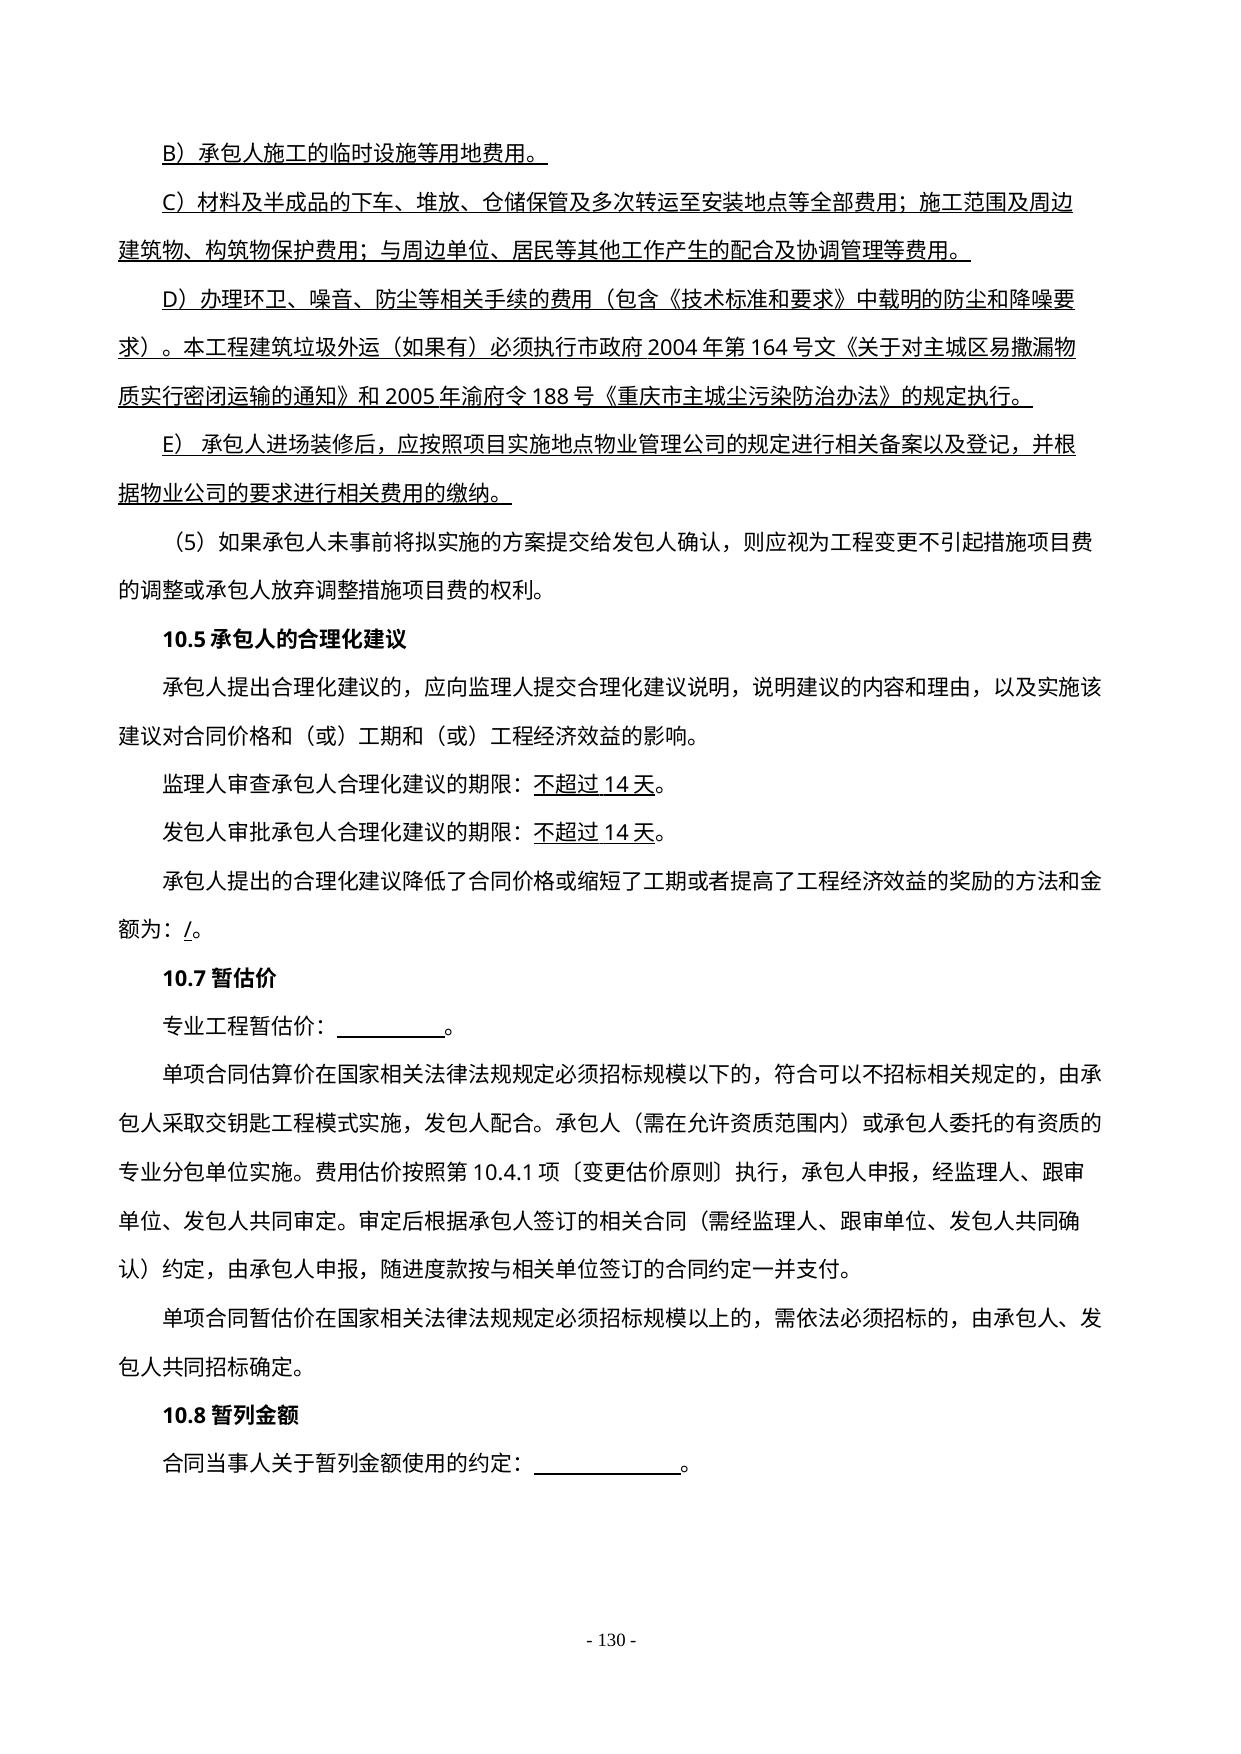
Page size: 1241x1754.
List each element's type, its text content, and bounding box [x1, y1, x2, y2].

subtitle 10.7 暂估价 [118, 960, 1104, 993]
text 合同当事人关于暂列金额使用的约定： 。 [118, 1446, 1104, 1478]
text 单项合同估算价在国家相关法律法规规定必须招标规模以下的，符合可以不招标相关规定的，由承包人采取交钥匙工程模式实施，发包人配合。承包人（需在允许资质范围内）或承包人委托的有资质的专业分包单位实施。费用估价按照第10.4.1项〔变更估价原则〕执行，承包人申报，经监理人、跟审单位、发包人共同审定。审定后根据承包人签订的相关合同（需经监理人、跟审单位、发包人共同确认）约定，由承包人申报，随进度款按与相关单位签订的合同约定一并支付。 [118, 1057, 1104, 1284]
text 发包人审批承包人合理化建议的期限：不超过14天。 [118, 815, 1104, 847]
text C）材料及半成品的下车、堆放、仓储保管及多次转运至安装地点等全部费用；施工范围及周边建筑物、构筑物保护费用；与周边单位、居民等其他工作产生的配合及协调管理等费用。 [118, 184, 1093, 265]
text 承包人提出合理化建议的，应向监理人提交合理化建议说明，说明建议的内容和理由，以及实施该建议对合同价格和（或）工期和（或）工程经济效益的影响。 [118, 669, 1104, 751]
text 监理人审查承包人合理化建议的期限：不超过14天。 [118, 767, 1104, 799]
text 承包人提出的合理化建议降低了合同价格或缩短了工期或者提高了工程经济效益的奖励的方法和金额为：/。 [118, 863, 1104, 944]
text B）承包人施工的临时设施等用地费用。 [118, 136, 1093, 168]
text E） 承包人进场装修后，应按照项目实施地点物业管理公司的规定进行相关备案以及登记，并根据物业公司的要求进行相关费用的缴纳。 [118, 427, 1093, 508]
subtitle 10.8 暂列金额 [118, 1397, 1104, 1430]
subtitle 10.5承包人的合理化建议 [118, 621, 1104, 654]
text 单项合同暂估价在国家相关法律法规规定必须招标规模以上的，需依法必须招标的，由承包人、发包人共同招标确定。 [118, 1300, 1104, 1382]
text （5）如果承包人未事前将拟实施的方案提交给发包人确认，则应视为工程变更不引起措施项目费的调整或承包人放弃调整措施项目费的权利。 [118, 524, 1104, 605]
text D）办理环卫、噪音、防尘等相关手续的费用（包含《技术标准和要求》中载明的防尘和降噪要求）。本工程建筑垃圾外运（如果有）必须执行市政府2004年第164号文《关于对主城区易撒漏物质实行密闭运输的通知》和2005年渝府令188号《重庆市主城尘污染防治办法》的规定执行。 [118, 281, 1093, 411]
text 专业工程暂估价： 。 [118, 1009, 1104, 1041]
